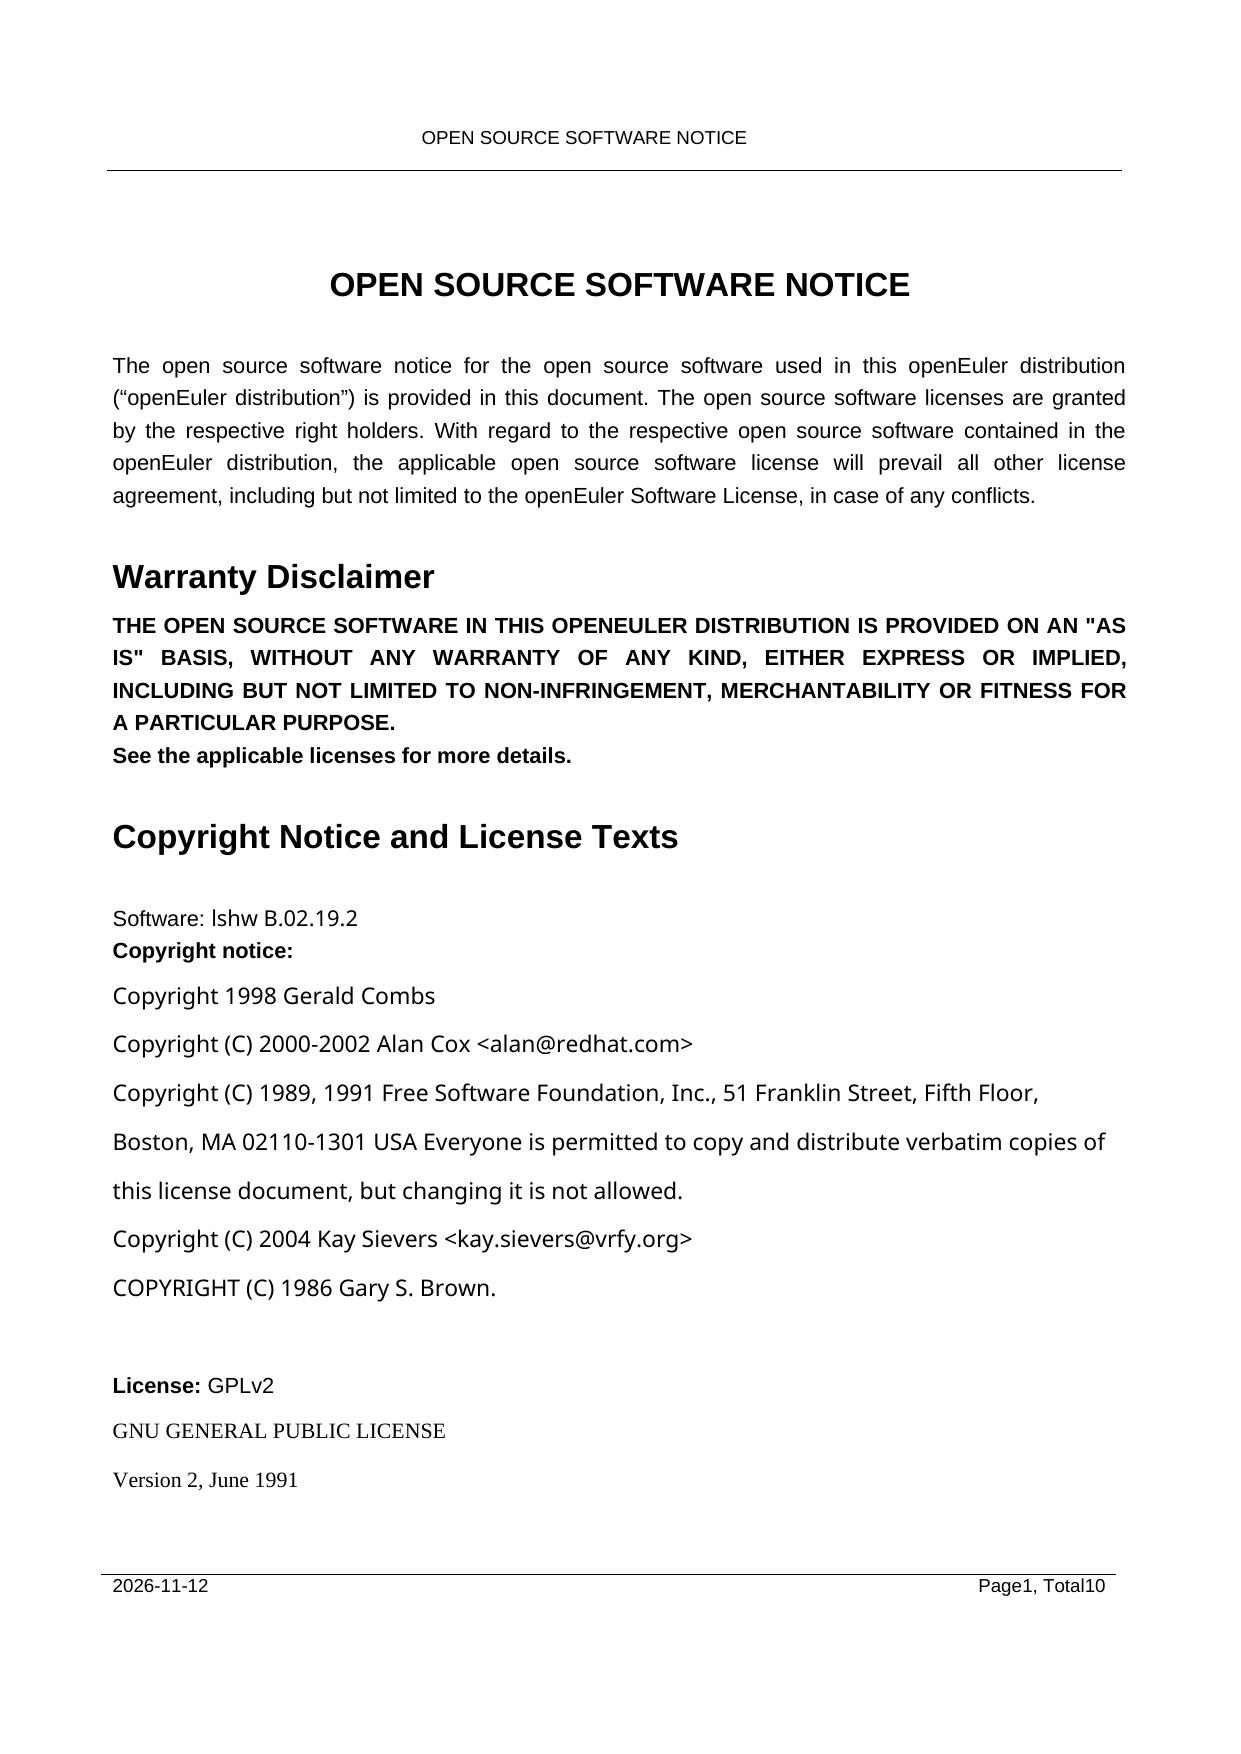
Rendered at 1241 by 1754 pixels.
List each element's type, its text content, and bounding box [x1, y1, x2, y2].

text OPEN SOURCE SOFTWARE NOTICE [112, 251, 1128, 316]
text Software: lshw B.02.19.2 [112, 901, 1128, 934]
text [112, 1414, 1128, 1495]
text Copyright Notice and License Texts [112, 804, 1128, 869]
text Warranty Disclaimer [112, 544, 1128, 609]
text THE OPEN SOURCE SOFTWARE IN THIS OPENEULER DISTRIBUTION IS PROVIDED ON AN "AS IS" BASIS, WITHOUT ANY WARRANTY OF ANY KIND, EITHER EXPRESS OR IMPLIED, INCLUDING BUT NOT LIMITED TO NON-INFRINGEMENT, MERCHANTABILITY OR FITNESS FOR A PARTICULAR PURPOSE. See the applicable licenses for more details. [112, 609, 1128, 771]
text Copyright 1998 Gerald Combs Copyright (C) 2000-2002 Alan Cox <alan@redhat.com> Copyright (C) 1989, 1991 Free Software Foundation, Inc., 51 Franklin Street, Fifth Floor, Boston, MA 02110-1301 USA Everyone is permitted to copy and distribute verbatim copies of this license document, but changing it is not allowed. Copyright (C) 2004 Kay Sievers <kay.sievers@vrfy.org> COPYRIGHT (C) 1986 Gary S. Brown. [112, 979, 1128, 1353]
text Copyright notice: [112, 934, 1128, 966]
text License: GPLv2 [112, 1369, 1128, 1402]
text The open source software notice for the open source software used in this openEuler distribution (“openEuler distribution”) is provided in this document. The open source software licenses are granted by the respective right holders. With regard to the respective open source software contained in the openEuler distribution, the applicable open source software license will prevail all other license agreement, including but not limited to the openEuler Software License, in case of any conflicts. [112, 349, 1128, 511]
